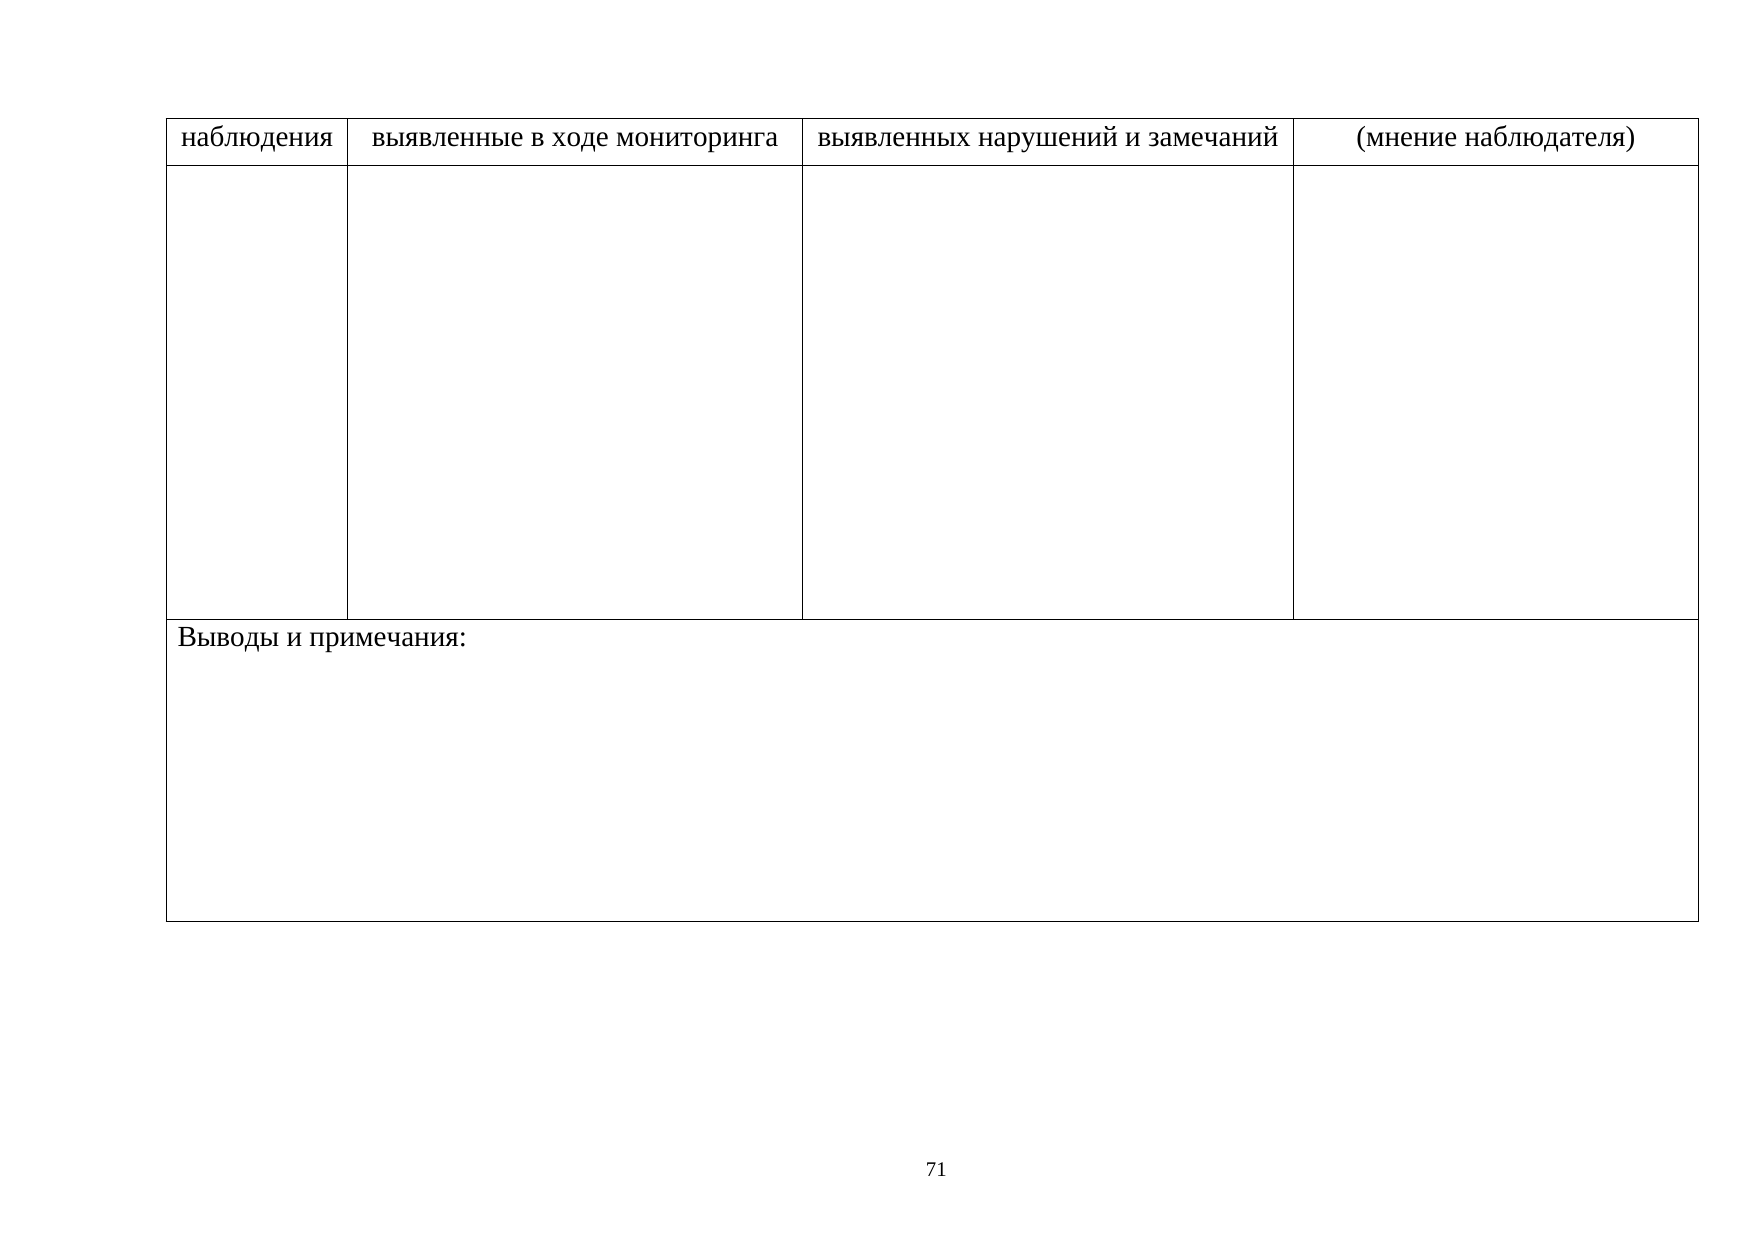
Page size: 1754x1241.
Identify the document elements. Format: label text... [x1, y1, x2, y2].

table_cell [348, 119, 802, 165]
table_cell [803, 166, 1293, 618]
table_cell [1294, 119, 1698, 165]
table_cell Дата наблюдения [167, 119, 347, 165]
table_cell [1294, 166, 1698, 618]
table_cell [803, 119, 1293, 165]
table_cell Выводы и примечания: [167, 620, 1698, 921]
table_cell [348, 166, 802, 618]
table_cell [167, 166, 347, 618]
